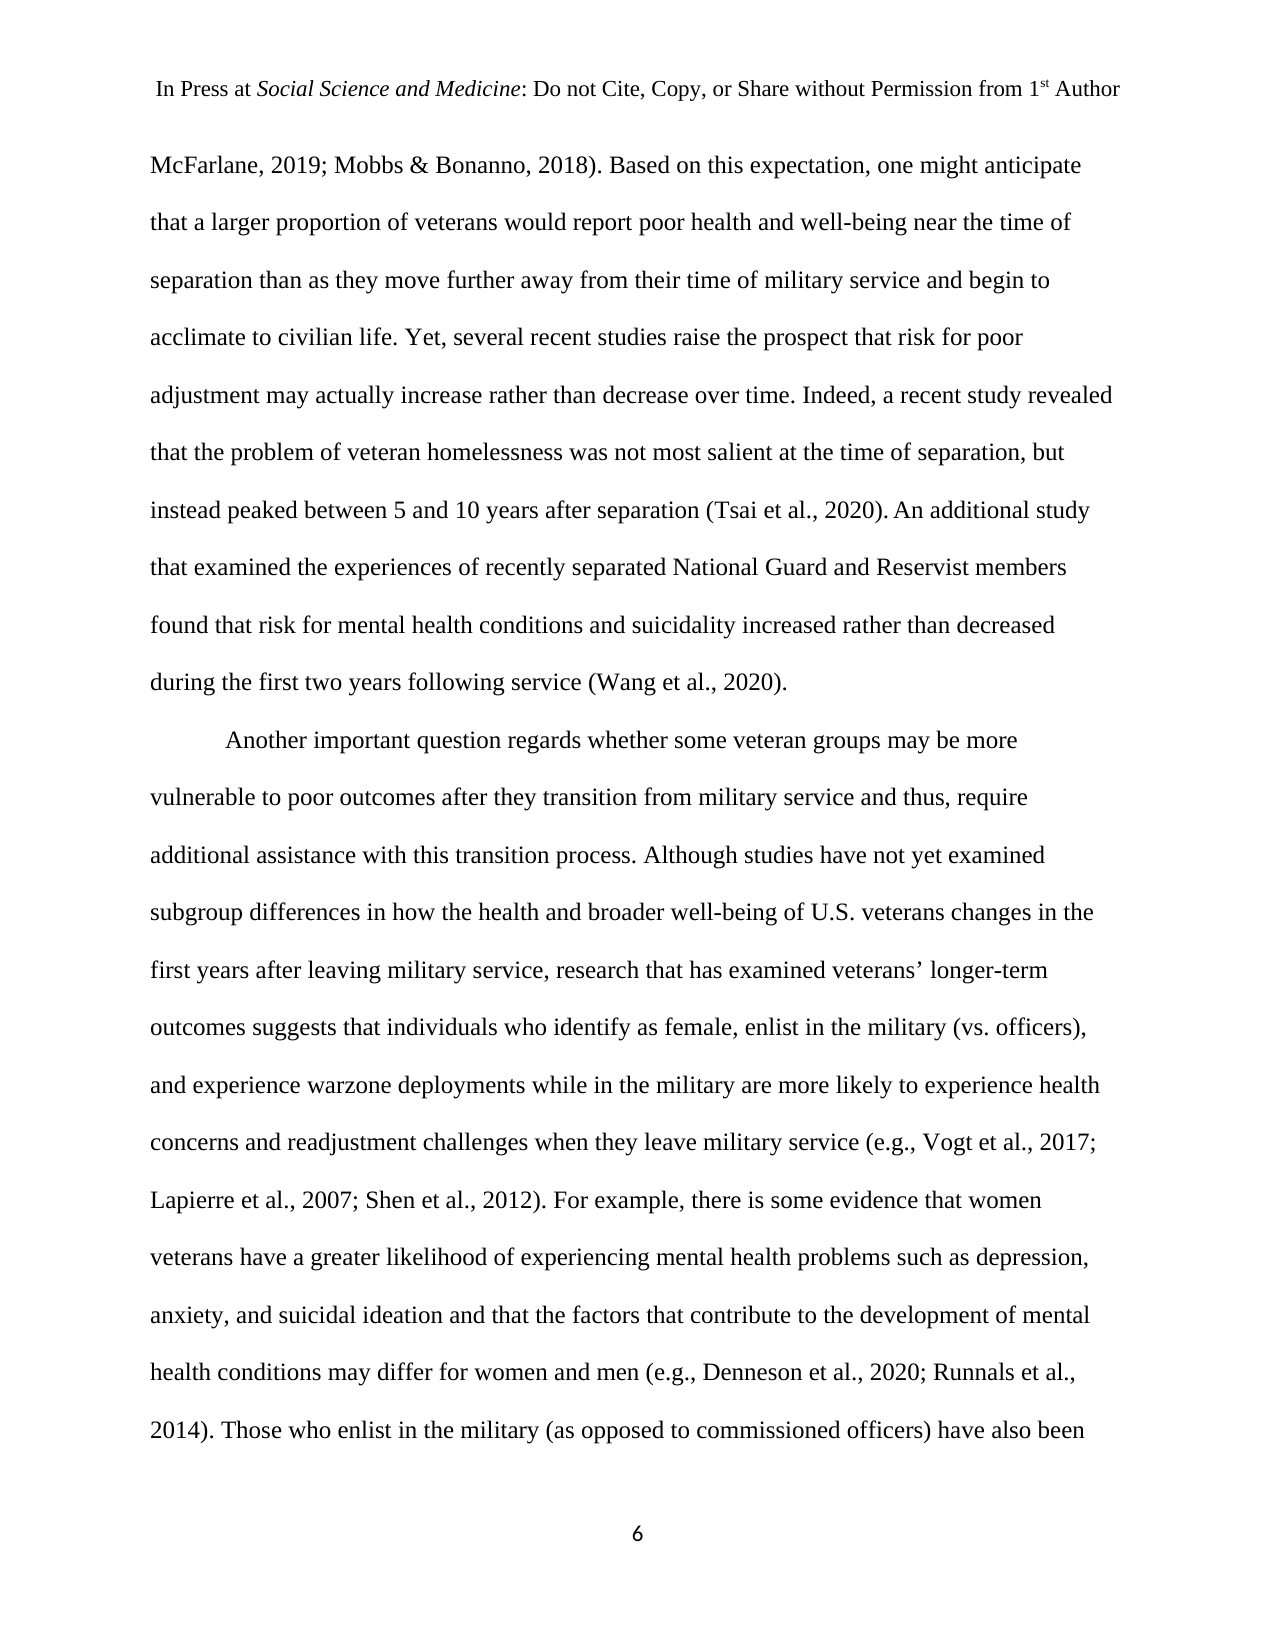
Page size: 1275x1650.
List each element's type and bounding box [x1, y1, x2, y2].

text [150, 150, 1125, 696]
text [150, 725, 1125, 1444]
